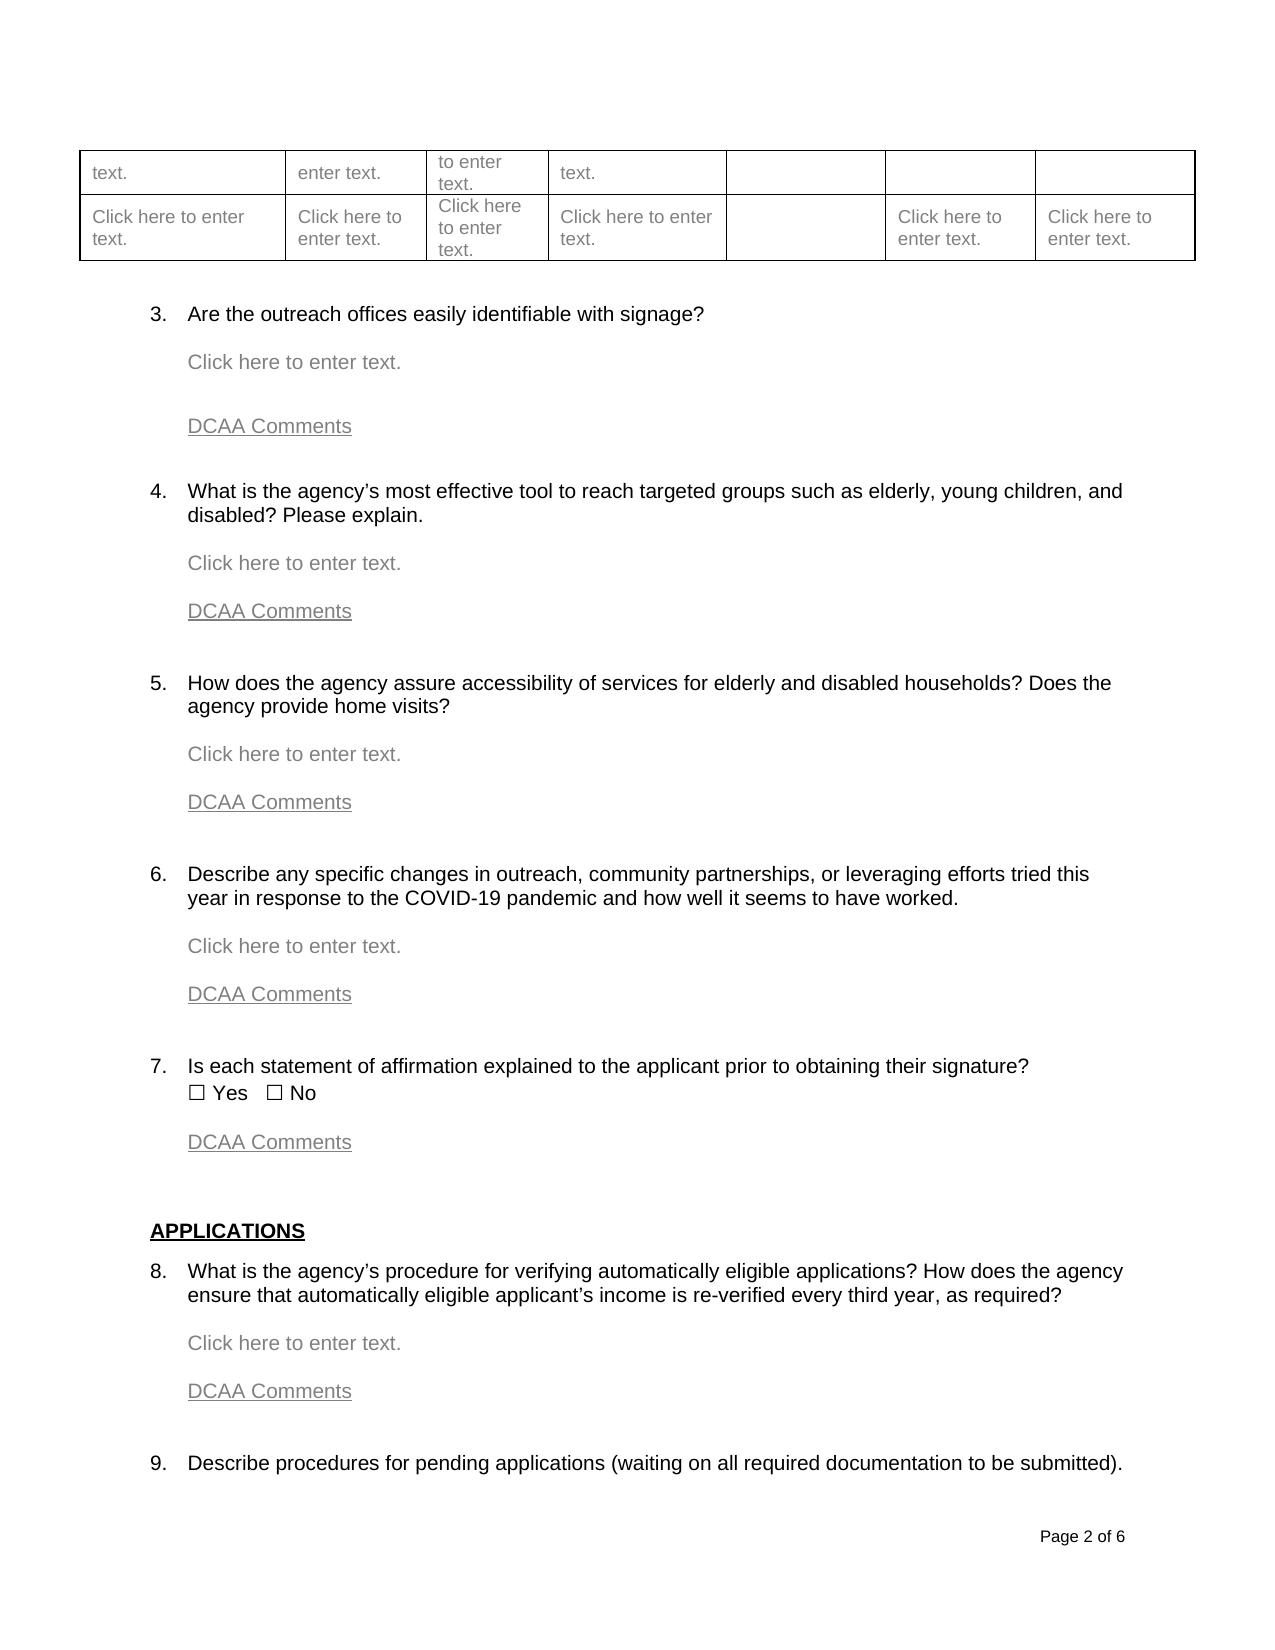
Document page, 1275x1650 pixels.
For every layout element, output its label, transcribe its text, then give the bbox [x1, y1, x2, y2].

table_cell [549, 151, 726, 194]
list What is the agency’s most effective tool to reach targeted groups such as elderly, young children, and disabled? Please explain. [150, 479, 1125, 527]
list DCAA Comments [187, 1379, 1125, 1403]
list DCAA Comments [187, 1130, 1125, 1154]
list Are the outreach offices easily identifiable with signage? [150, 302, 1125, 326]
list Yes No [187, 1078, 1125, 1106]
text DCAA Comments [150, 414, 1125, 438]
list DCAA Comments [187, 598, 1125, 622]
table_cell [549, 195, 726, 260]
list Describe any specific changes in outreach, community partnerships, or leveraging efforts tried this year in response to the COVID-19 pandemic and how well it seems to have worked. [150, 862, 1125, 910]
table_cell [427, 151, 548, 194]
list How does the agency assure accessibility of services for elderly and disabled households? Does the agency provide home visits? [150, 670, 1125, 718]
text APPLICATIONS [150, 1218, 1125, 1242]
list DCAA Comments [187, 790, 1125, 814]
table_cell [286, 195, 426, 260]
table_cell [286, 151, 426, 194]
list DCAA Comments [187, 982, 1125, 1006]
table_cell [727, 195, 885, 260]
table_cell [1036, 195, 1194, 260]
table_cell [81, 151, 285, 194]
table_cell [427, 195, 548, 260]
list Is each statement of affirmation explained to the applicant prior to obtaining their signature? [150, 1054, 1125, 1078]
list Describe procedures for pending applications (waiting on all required documentation to be submitted). [150, 1451, 1125, 1475]
list What is the agency’s procedure for verifying automatically eligible applications? How does the agency ensure that automatically eligible applicant’s income is re-verified every third year, as required? [150, 1259, 1125, 1307]
table_cell [81, 195, 285, 260]
table_cell [886, 195, 1035, 260]
